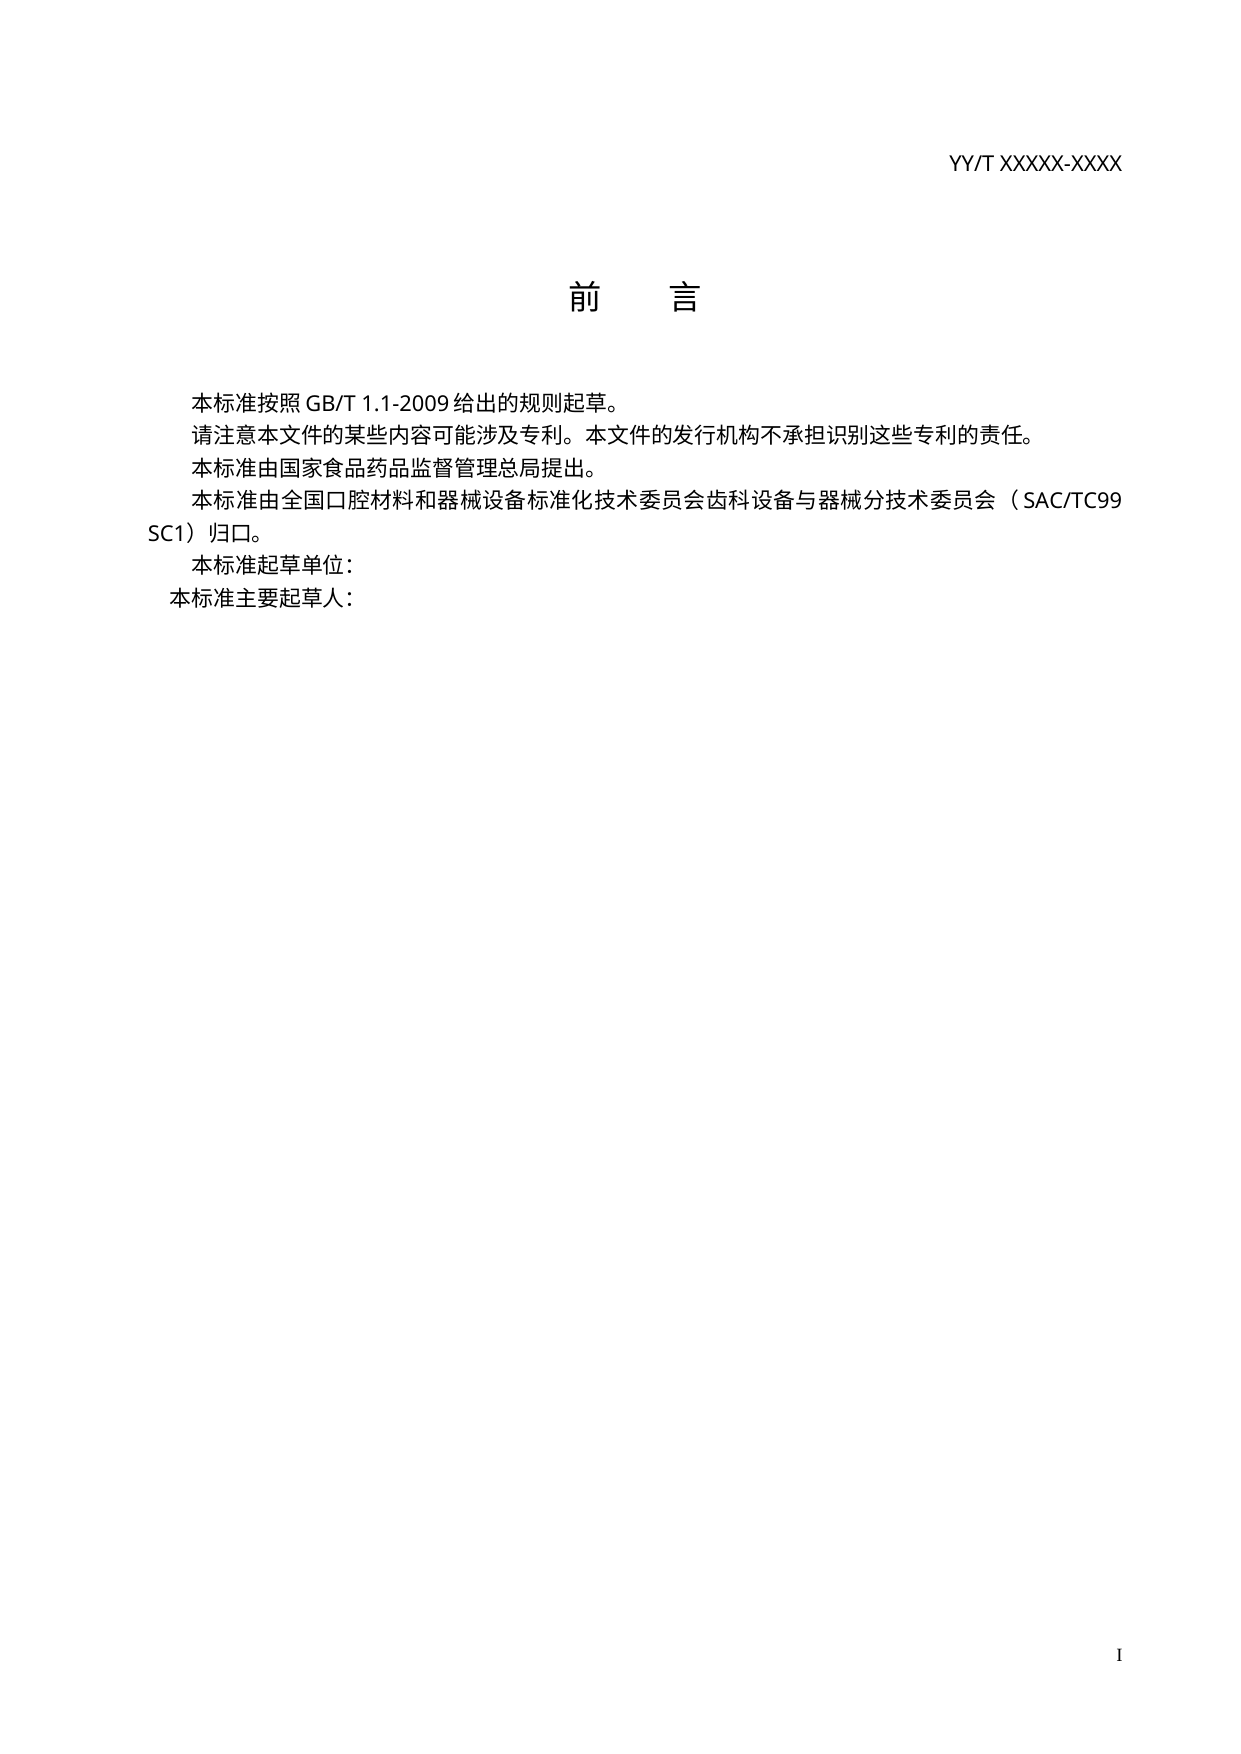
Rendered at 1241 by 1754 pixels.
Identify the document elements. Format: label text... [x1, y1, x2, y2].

text 本标准由国家食品药品监督管理总局提出。 [148, 451, 1122, 483]
text 本标准由全国口腔材料和器械设备标准化技术委员会齿科设备与器械分技术委员会（SAC/TC99 SC1）归口。 [148, 483, 1122, 548]
text 请注意本文件的某些内容可能涉及专利。本文件的发行机构不承担识别这些专利的责任。 [148, 418, 1122, 451]
text 本标准主要起草人： [148, 581, 1122, 613]
text 本标准起草单位： [148, 548, 1122, 581]
text 本标准按照GB/T 1.1-2009给出的规则起草。 [148, 386, 1122, 418]
text 前 言 [148, 262, 1122, 327]
